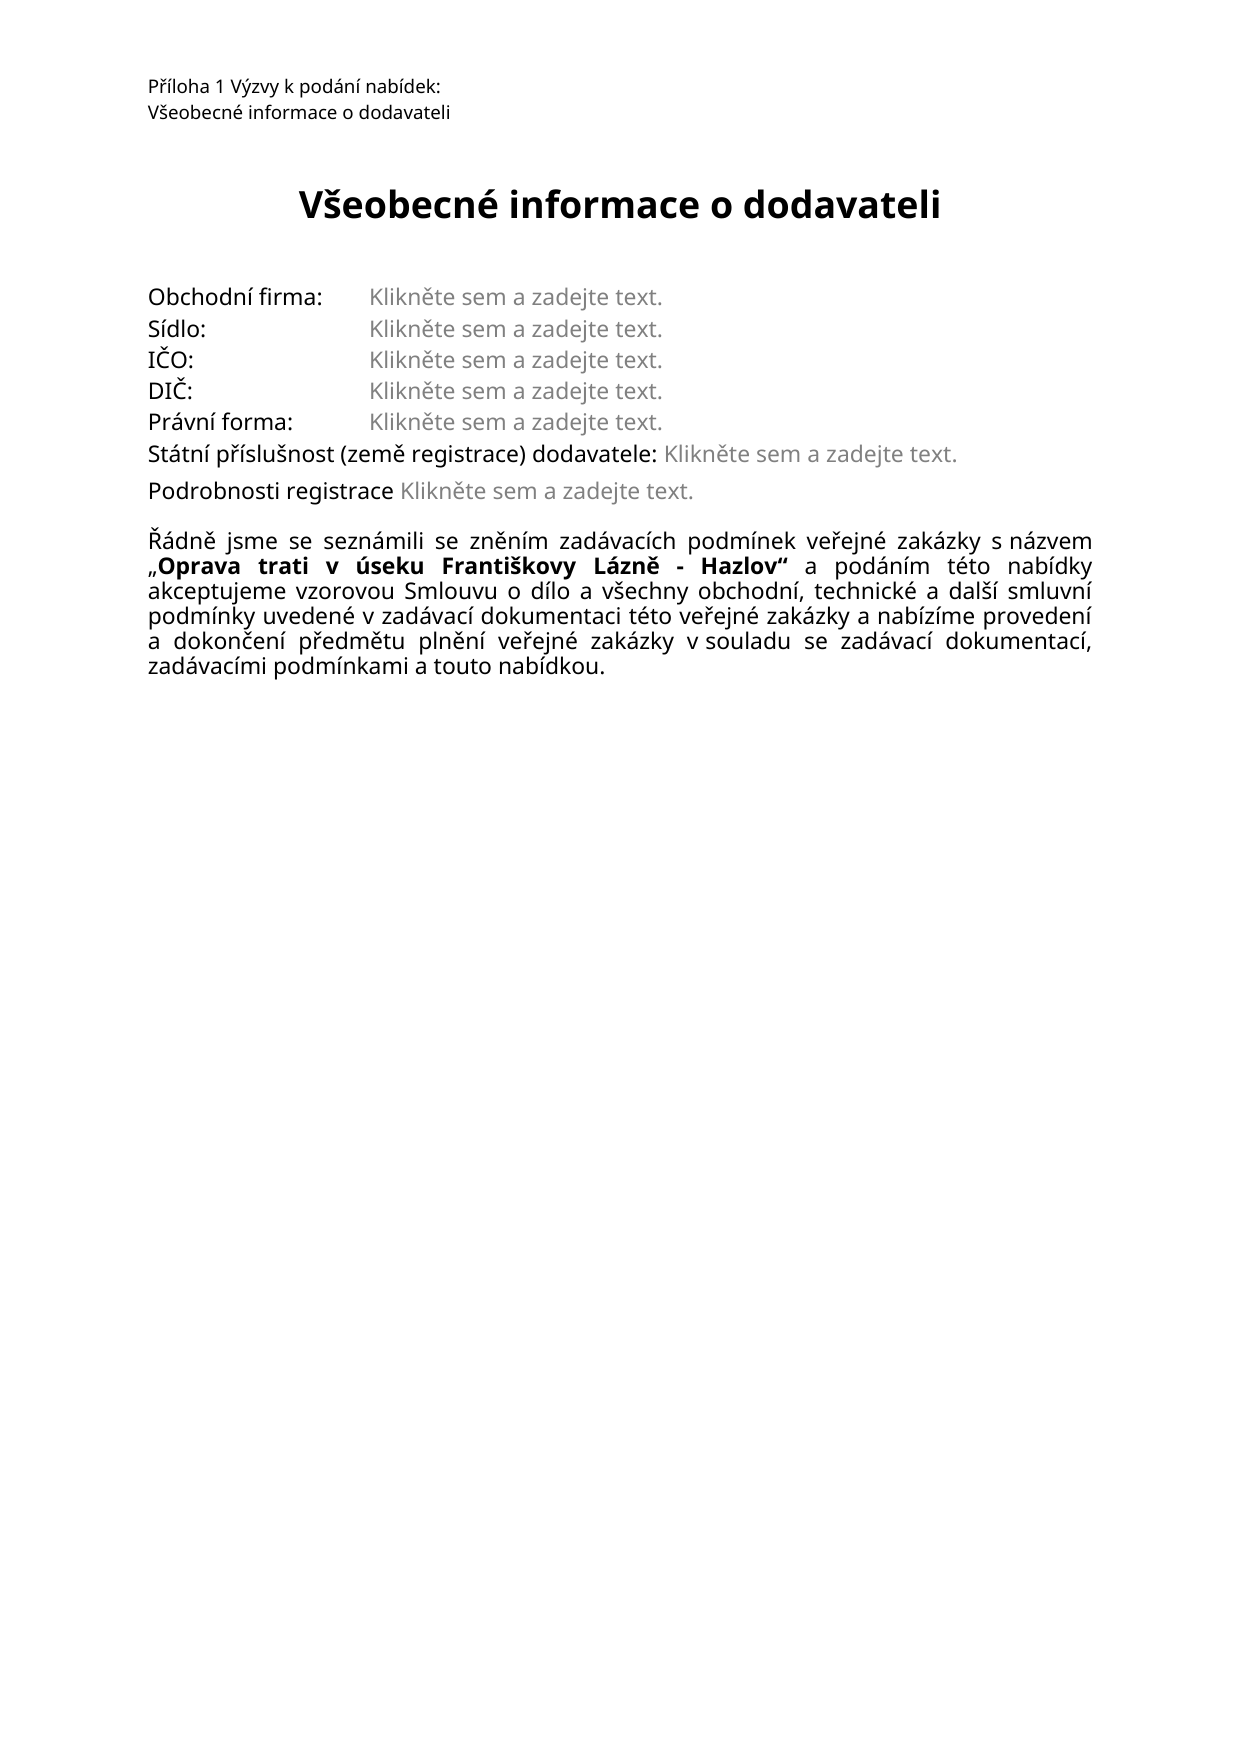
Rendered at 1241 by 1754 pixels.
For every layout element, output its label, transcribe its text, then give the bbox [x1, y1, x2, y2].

text Státní příslušnost (země registrace) dodavatele: [148, 442, 1093, 467]
text Podrobnosti registrace [148, 479, 1093, 504]
title Všeobecné informace o dodavateli [148, 178, 1093, 229]
text Sídlo: [148, 317, 1093, 342]
text IČO: [148, 348, 1093, 373]
text Řádně jsme se seznámili se zněním zadávacích podmínek veřejné zakázky s názvem „Oprava trati v úseku Františkovy Lázně - Hazlov“ a podáním této nabídky akceptujeme vzorovou Smlouvu o dílo a všechny obchodní, technické a další smluvní podmínky uvedené v zadávací dokumentaci této veřejné zakázky a nabízíme provedení a dokončení předmětu plnění veřejné zakázky v souladu se zadávací dokumentací, zadávacími podmínkami a touto nabídkou. [148, 529, 1093, 679]
text Obchodní firma: [148, 286, 1093, 311]
text DIČ: [148, 379, 1093, 404]
text Právní forma: [148, 411, 1093, 436]
